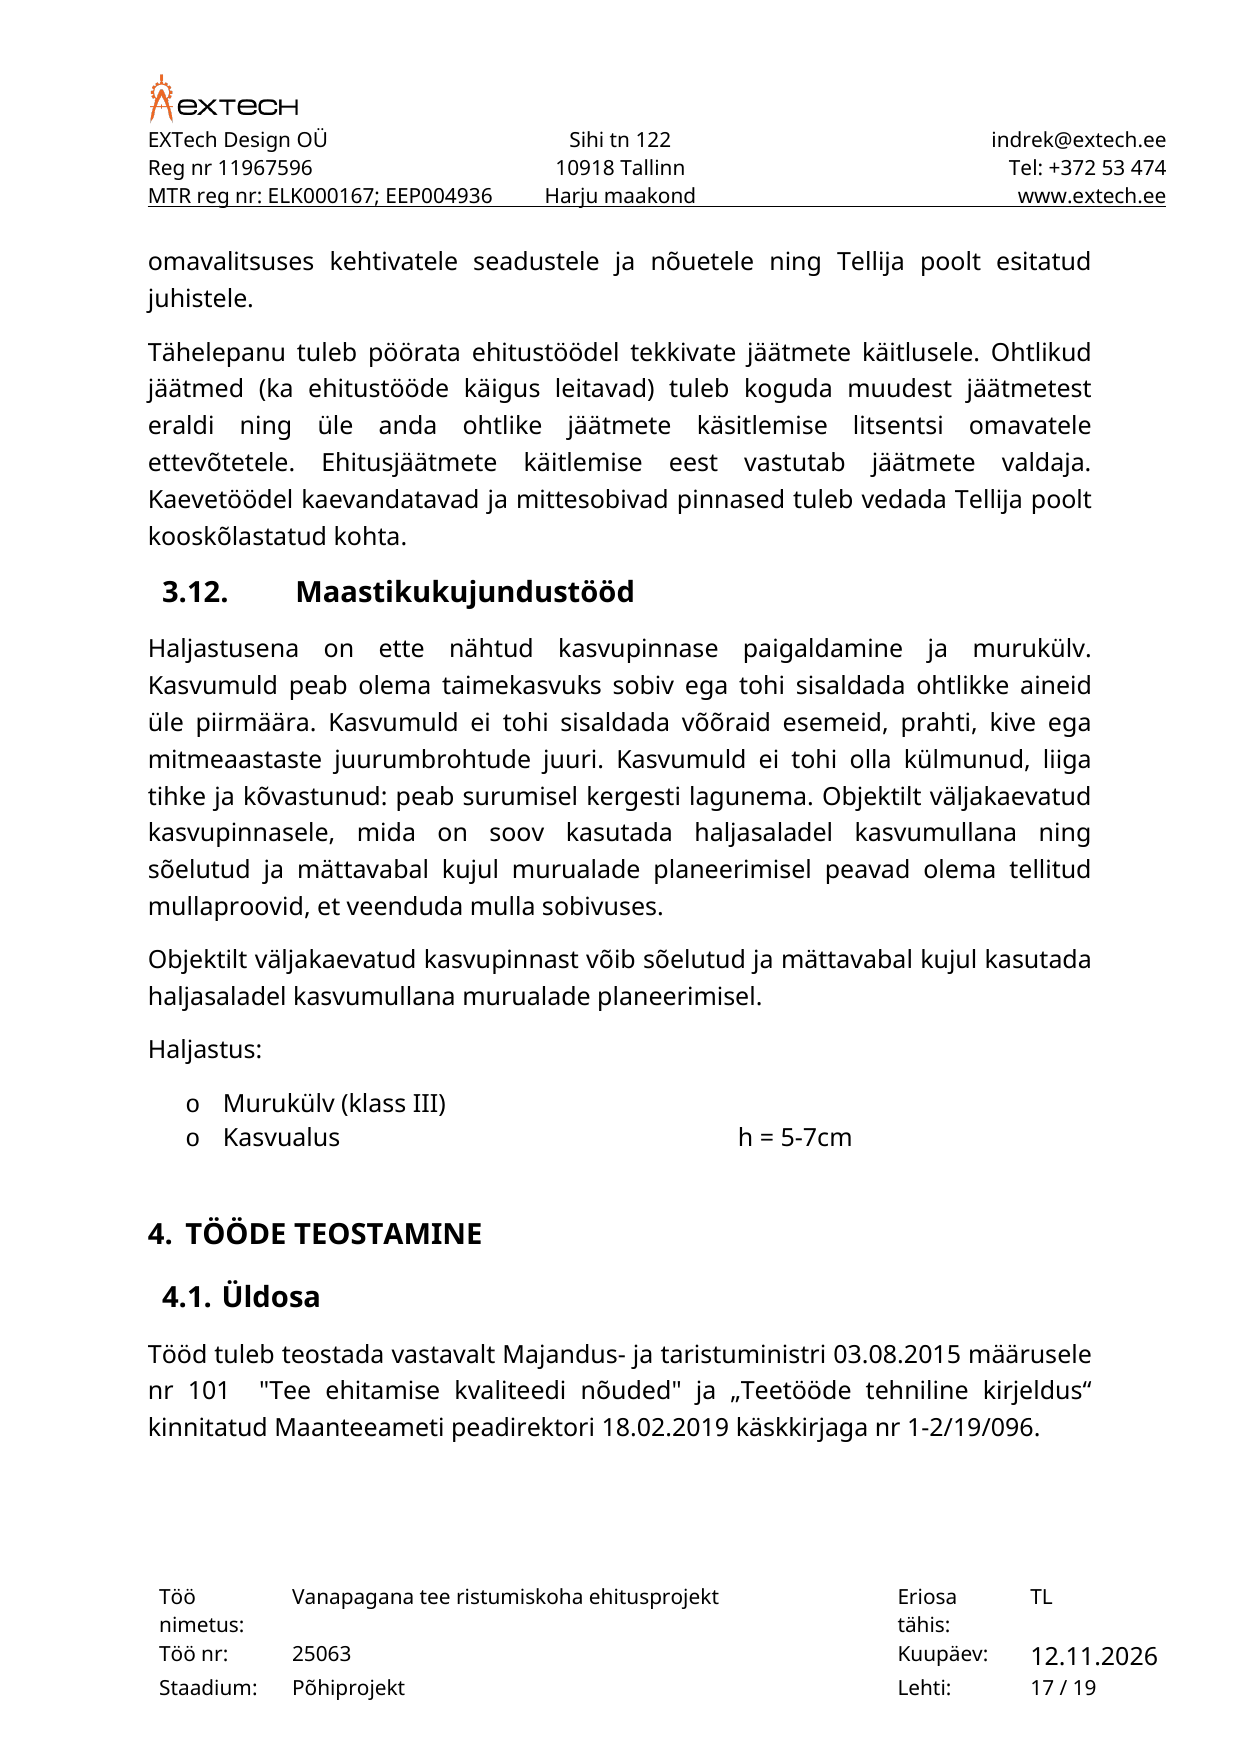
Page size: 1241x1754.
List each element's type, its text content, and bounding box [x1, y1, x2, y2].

text Tööd tuleb teostada vastavalt Majandus- ja taristuministri 03.08.2015 määrusele nr 101 "Tee ehitamise kvaliteedi nõuded" ja „Teetööde tehniline kirjeldus“ kinnitatud Maanteeameti peadirektori 18.02.2019 käskkirjaga nr 1-2/19/096. [148, 1336, 1093, 1444]
text Tähelepanu tuleb pöörata ehitustöödel tekkivate jäätmete käitlusele. Ohtlikud jäätmed (ka ehitustööde käigus leitavad) tuleb koguda muudest jäätmetest eraldi ning üle anda ohtlike jäätmete käsitlemise litsentsi omavatele ettevõtetele. Ehitusjäätmete käitlemise eest vastutab jäätmete valdaja. Kaevetöödel kaevandatavad ja mittesobivad pinnased tuleb vedada Tellija poolt kooskõlastatud kohta. [148, 334, 1093, 552]
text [148, 244, 1093, 315]
subtitle Üldosa [162, 1277, 1093, 1316]
text Objektilt väljakaevatud kasvupinnast võib sõelutud ja mättavabal kujul kasutada haljasaladel kasvumullana murualade planeerimisel. [148, 942, 1093, 1013]
text Haljastus: [148, 1032, 1093, 1066]
subtitle Maastikukujundustööd [162, 572, 1093, 611]
picture [147, 73, 300, 125]
text Haljastusena on ette nähtud kasvupinnase paigaldamine ja murukülv. Kasvumuld peab olema taimekasvuks sobiv ega tohi sisaldada ohtlikke aineid üle piirmäära. Kasvumuld ei tohi sisaldada võõraid esemeid, prahti, kive ega mitmeaastaste juurumbrohtude juuri. Kasvumuld ei tohi olla külmunud, liiga tihke ja kõvastunud: peab surumisel kergesti lagunema. Objektilt väljakaevatud kasvupinnasele, mida on soov kasutada haljasaladel kasvumullana ning sõelutud ja mättavabal kujul murualade planeerimisel peavad olema tellitud mullaproovid, et veenduda mulla sobivuses. [148, 631, 1093, 922]
subtitle TÖÖDE TEOSTAMINE [148, 1213, 1093, 1253]
list Murukülv (klass III) [185, 1086, 1093, 1120]
list Kasvualus h = 5-7cm [185, 1120, 1093, 1154]
